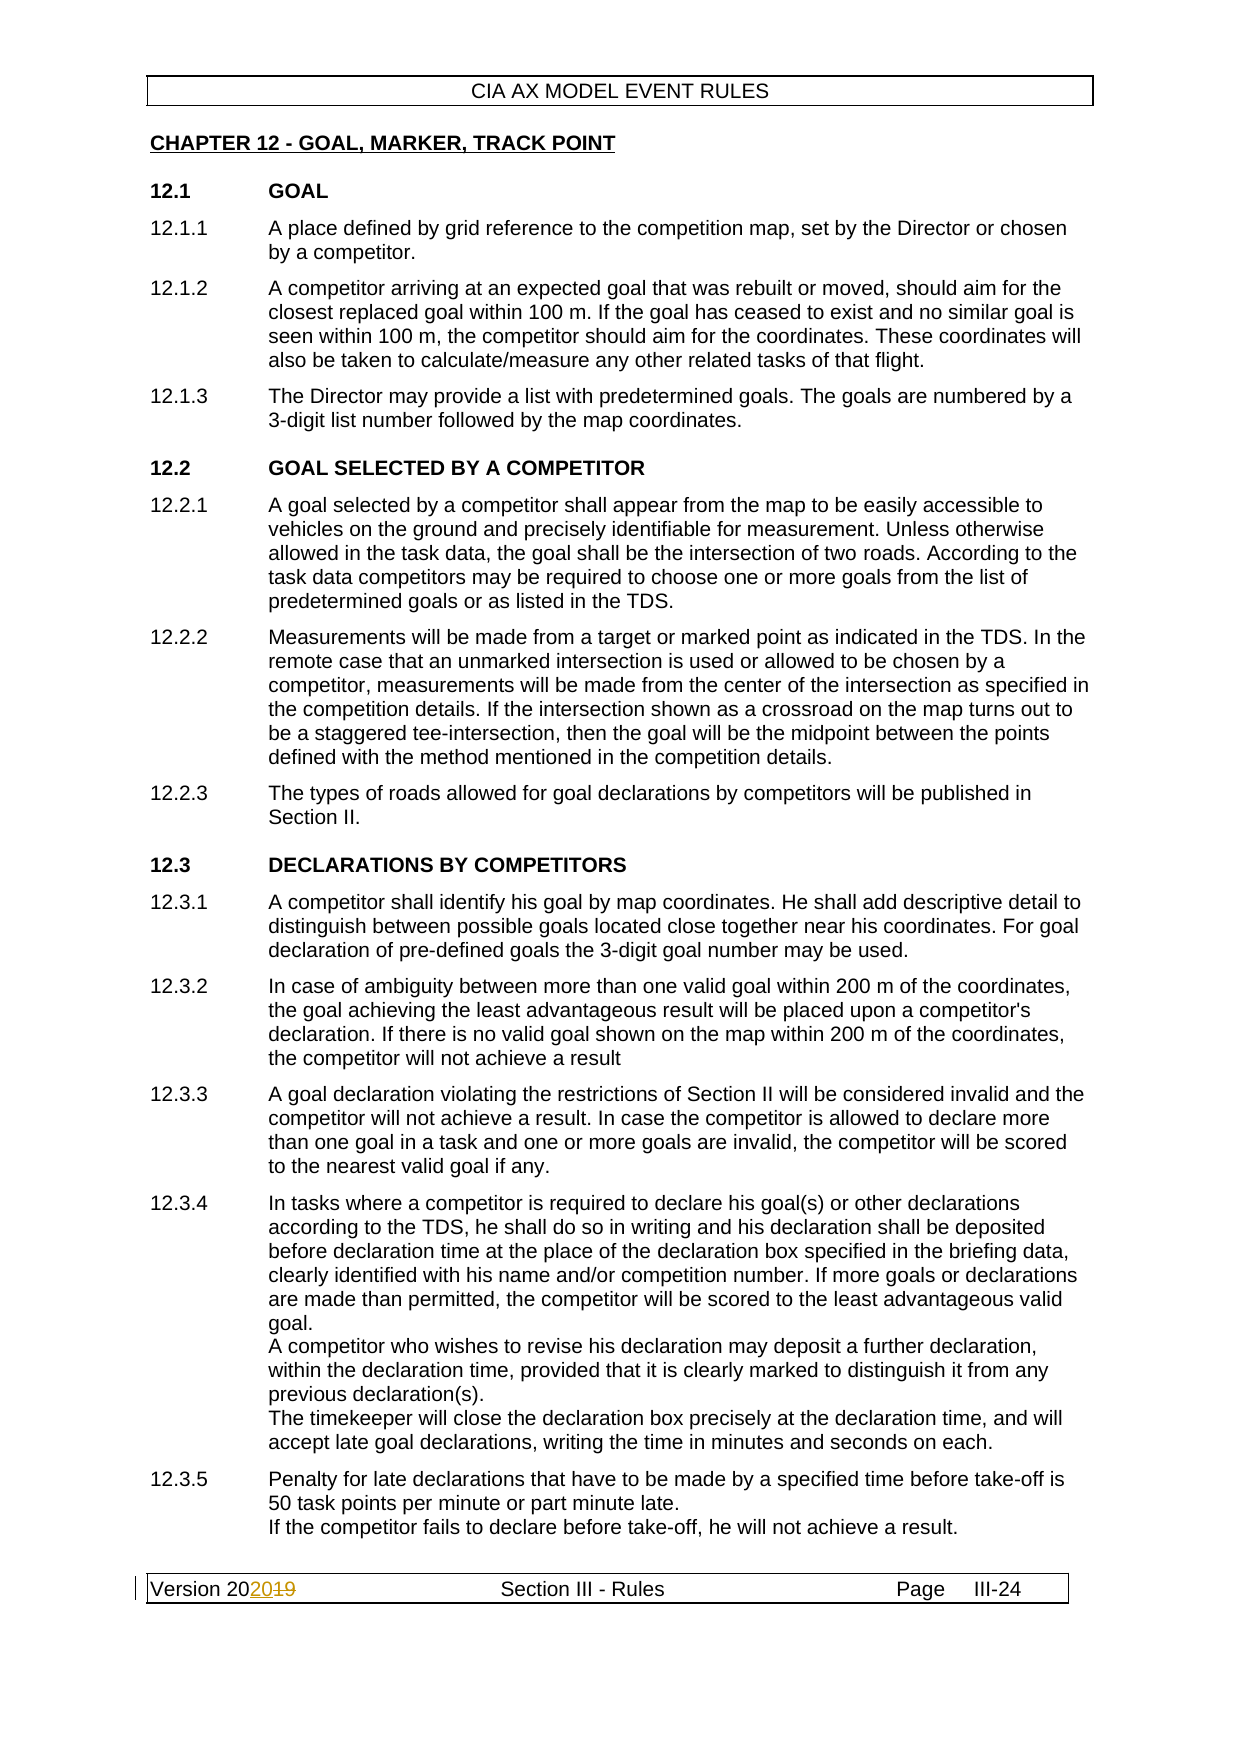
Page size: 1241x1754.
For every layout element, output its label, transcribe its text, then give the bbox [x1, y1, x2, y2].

text 12.1.3 The Director may provide a list with predetermined goals. The goals are numbered by a 3-digit list number followed by the map coordinates. [150, 384, 1090, 432]
subtitle 12.1 GOAL [150, 179, 1090, 203]
subtitle CHAPTER 12 - GOAL, MARKER, TRACK POINT [150, 131, 1090, 155]
text 12.3.3 A goal declaration violating the restrictions of Section II will be considered invalid and the competitor will not achieve a result. In case the competitor is allowed to declare more than one goal in a task and one or more goals are invalid, the competitor will be scored to the nearest valid goal if any. [150, 1082, 1090, 1178]
text 12.1.2 A competitor arriving at an expected goal that was rebuilt or moved, should aim for the closest replaced goal within 100 m. If the goal has ceased to exist and no similar goal is seen within 100 m, the competitor should aim for the coordinates. These coordinates will also be taken to calculate/measure any other related tasks of that flight. [150, 276, 1090, 372]
text 12.3.2 In case of ambiguity between more than one valid goal within 200 m of the coordinates, the goal achieving the least advantageous result will be placed upon a competitor's declaration. If there is no valid goal shown on the map within 200 m of the coordinates, the competitor will not achieve a result [150, 974, 1090, 1070]
text 12.3.4 In tasks where a competitor is required to declare his goal(s) or other declarations according to the TDS, he shall do so in writing and his declaration shall be deposited before declaration time at the place of the declaration box specified in the briefing data, clearly identified with his name and/or competition number. If more goals or declarations are made than permitted, the competitor will be scored to the least advantageous valid goal. A competitor who wishes to revise his declaration may deposit a further declaration, within the declaration time, provided that it is clearly marked to distinguish it from any previous declaration(s). The timekeeper will close the declaration box precisely at the declaration time, and will accept late goal declarations, writing the time in minutes and seconds on each. [150, 1191, 1090, 1454]
text 12.3.5 Penalty for late declarations that have to be made by a specified time before take-off is 50 task points per minute or part minute late. If the competitor fails to declare before take-off, he will not achieve a result. [150, 1467, 1090, 1567]
text 12.2.2 Measurements will be made from a target or marked point as indicated in the TDS. In the remote case that an unmarked intersection is used or allowed to be chosen by a competitor, measurements will be made from the center of the intersection as specified in the competition details. If the intersection shown as a crossroad on the map turns out to be a staggered tee-intersection, then the goal will be the midpoint between the points defined with the method mentioned in the competition details. [150, 625, 1090, 769]
subtitle 12.3 DECLARATIONS BY COMPETITORS [150, 853, 1090, 877]
text 12.2.1 A goal selected by a competitor shall appear from the map to be easily accessible to vehicles on the ground and precisely identifiable for measurement. Unless otherwise allowed in the task data, the goal shall be the intersection of two roads. According to the task data competitors may be required to choose one or more goals from the list of predetermined goals or as listed in the TDS. [150, 493, 1090, 612]
text 12.3.1 A competitor shall identify his goal by map coordinates. He shall add descriptive detail to distinguish between possible goals located close together near his coordinates. For goal declaration of pre-defined goals the 3-digit goal number may be used. [150, 889, 1090, 961]
subtitle 12.2 GOAL SELECTED BY A COMPETITOR [150, 456, 1090, 480]
text 12.2.3 The types of roads allowed for goal declarations by competitors will be published in Section II. [150, 781, 1090, 829]
text 12.1.1 A place defined by grid reference to the competition map, set by the Director or chosen by a competitor. [150, 216, 1090, 263]
